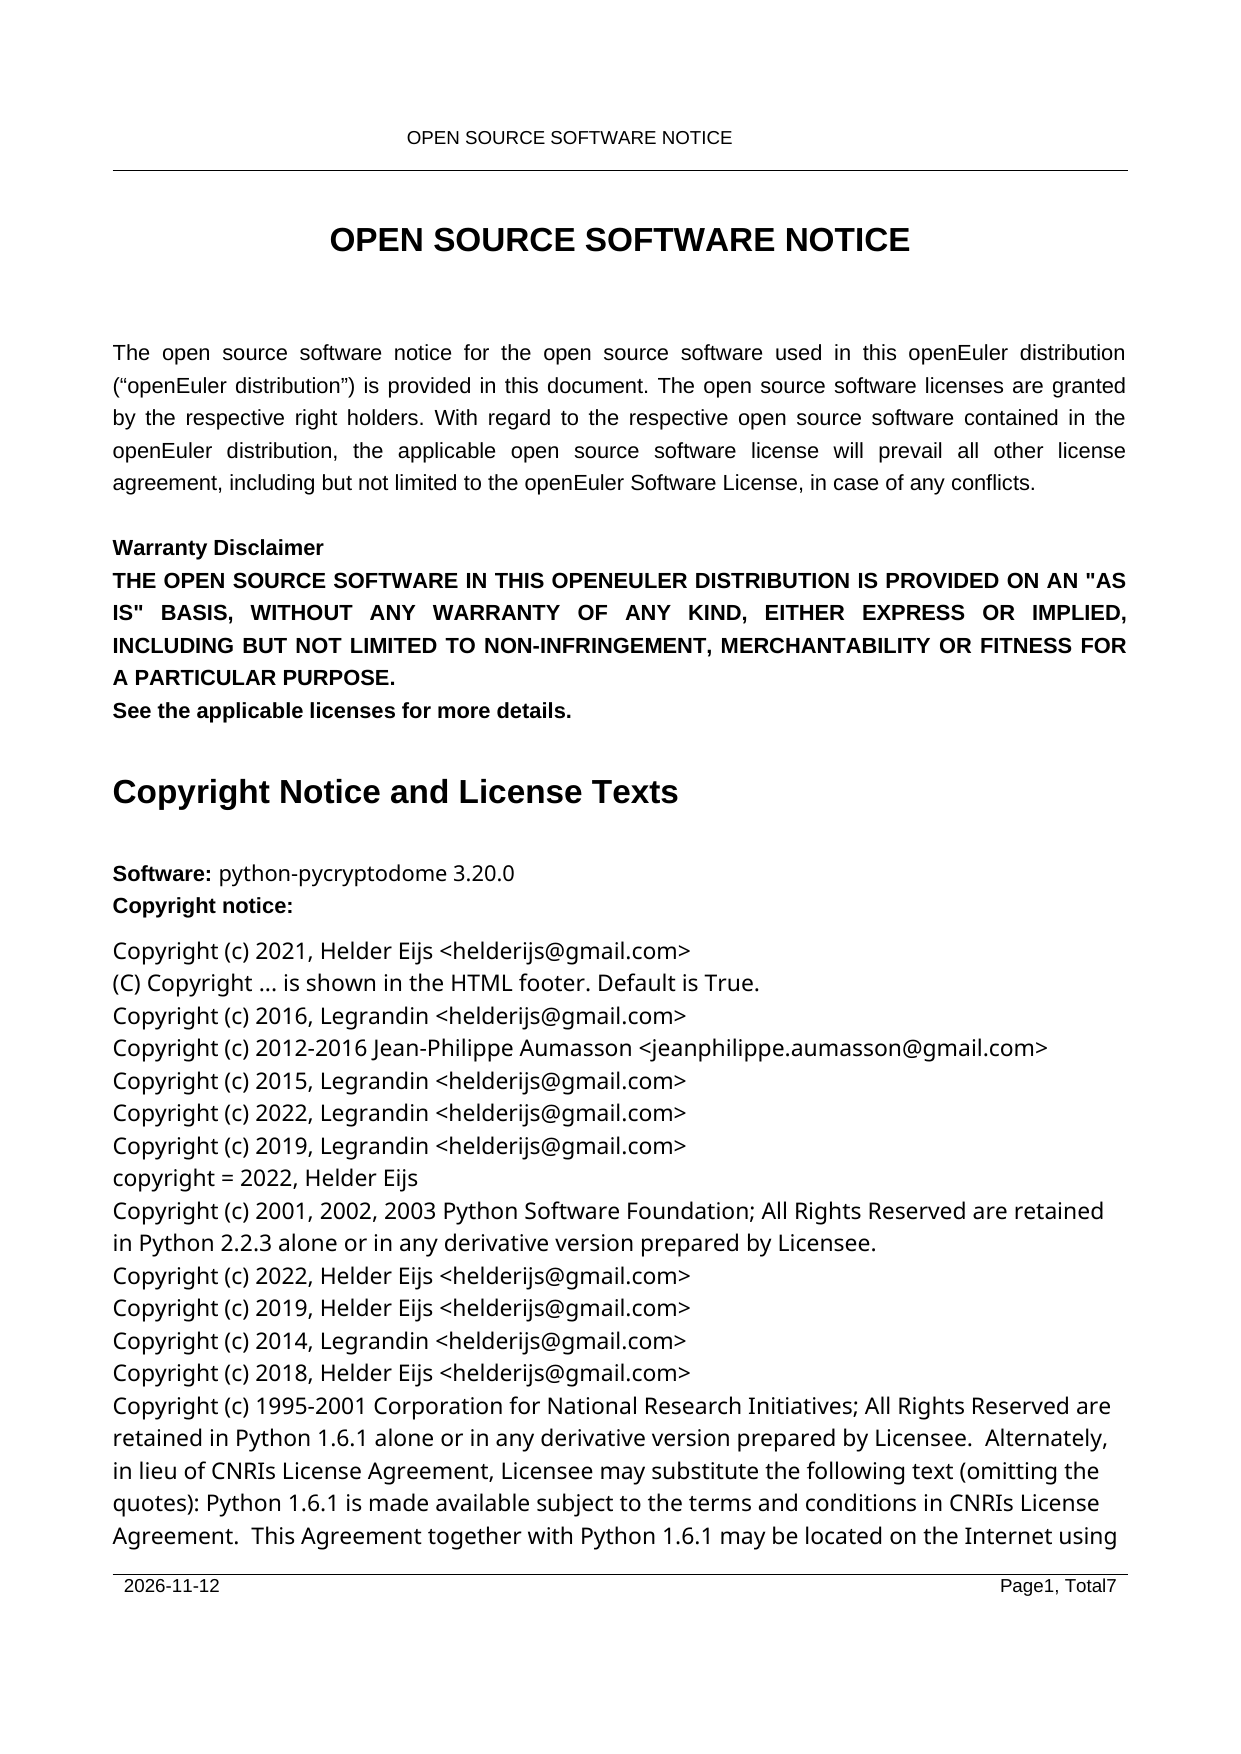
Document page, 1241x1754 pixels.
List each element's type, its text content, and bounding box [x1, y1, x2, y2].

text Warranty Disclaimer [112, 531, 1128, 564]
title Software: python-pycryptodome 3.20.0 [112, 856, 1128, 889]
text The open source software notice for the open source software used in this openEuler distribution (“openEuler distribution”) is provided in this document. The open source software licenses are granted by the respective right holders. With regard to the respective open source software contained in the openEuler distribution, the applicable open source software license will prevail all other license agreement, including but not limited to the openEuler Software License, in case of any conflicts. [112, 336, 1128, 499]
text Copyright Notice and License Texts [112, 759, 1128, 824]
text Copyright notice: [112, 889, 1128, 921]
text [112, 934, 1128, 1551]
text THE OPEN SOURCE SOFTWARE IN THIS OPENEULER DISTRIBUTION IS PROVIDED ON AN "AS IS" BASIS, WITHOUT ANY WARRANTY OF ANY KIND, EITHER EXPRESS OR IMPLIED, INCLUDING BUT NOT LIMITED TO NON-INFRINGEMENT, MERCHANTABILITY OR FITNESS FOR A PARTICULAR PURPOSE. See the applicable licenses for more details. [112, 564, 1128, 726]
text OPEN SOURCE SOFTWARE NOTICE [112, 206, 1128, 271]
